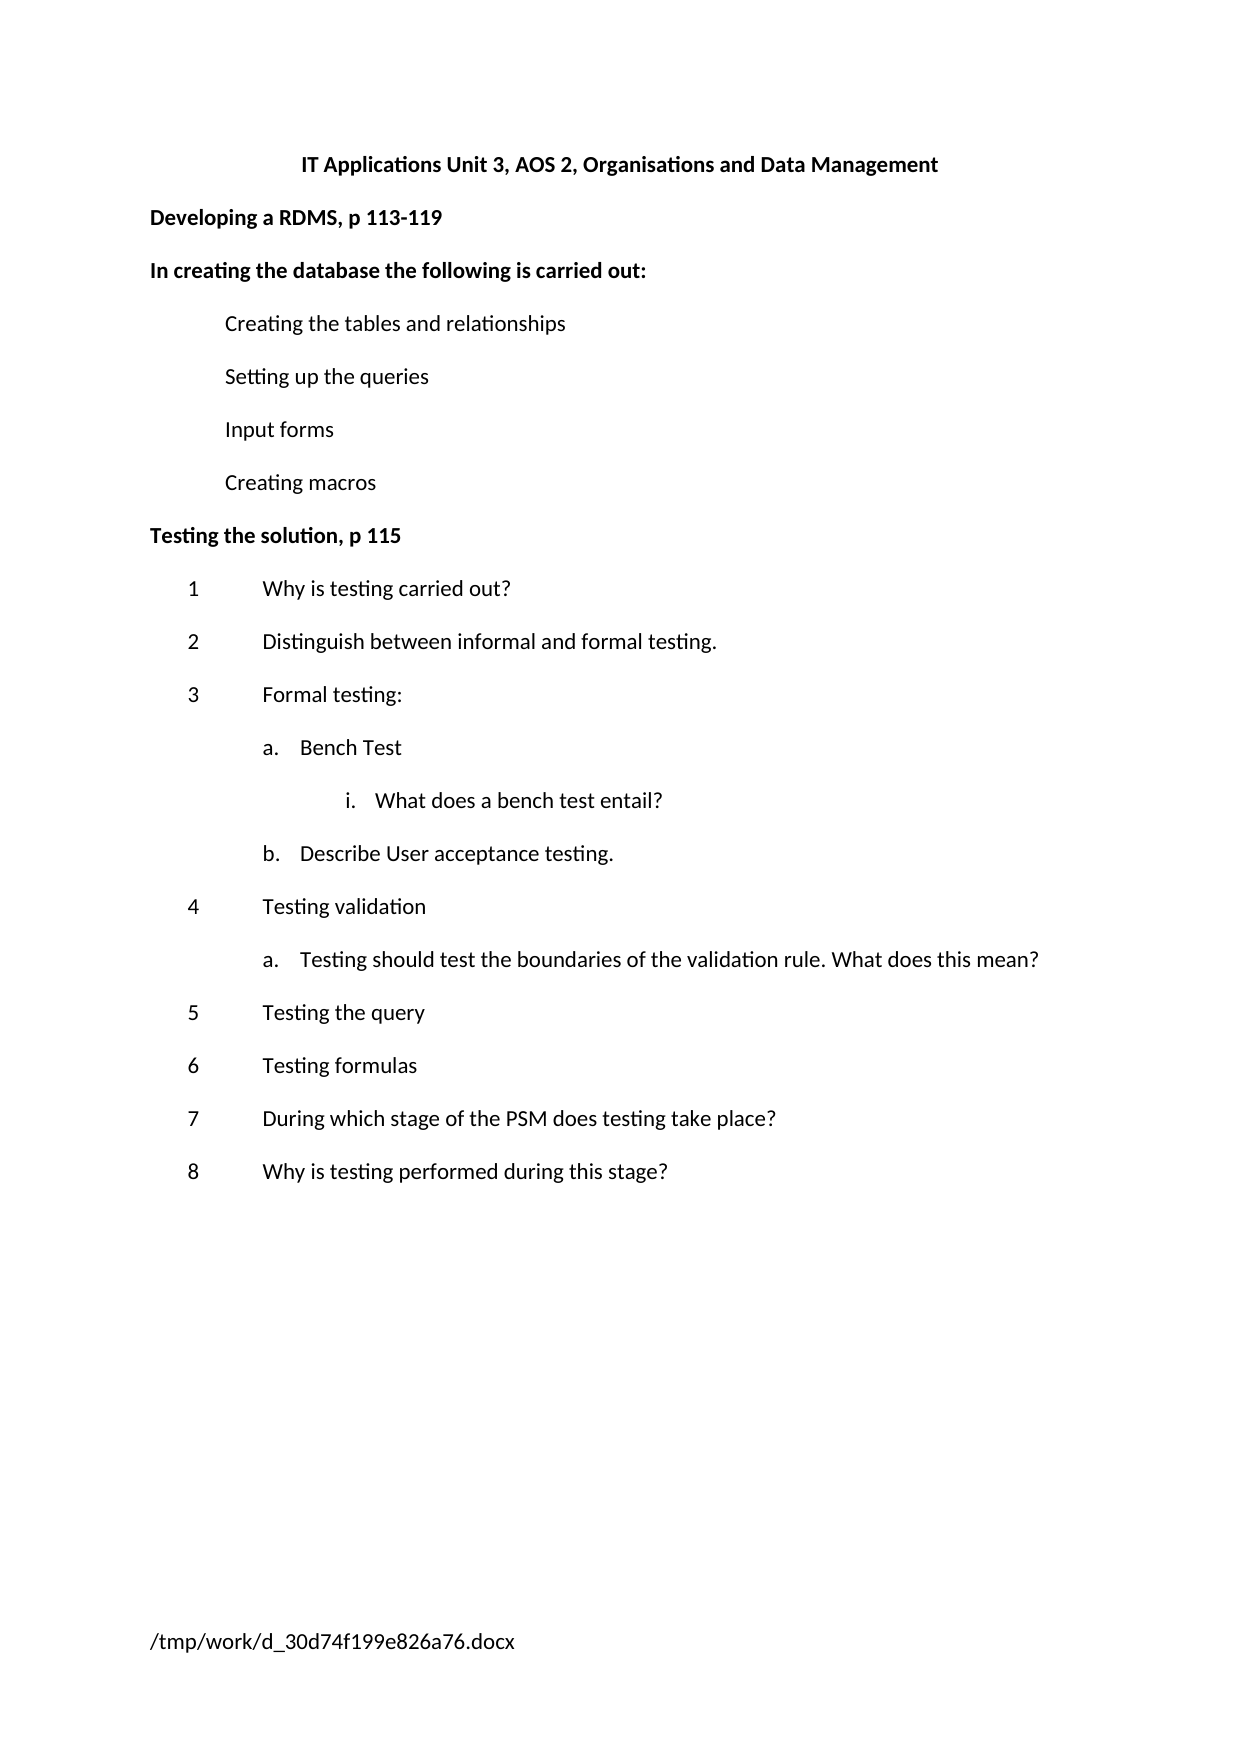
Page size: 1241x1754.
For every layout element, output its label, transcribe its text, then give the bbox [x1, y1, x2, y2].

list Testing the query [187, 998, 1090, 1026]
list Why is testing performed during this stage? [187, 1157, 1090, 1185]
list During which stage of the PSM does testing take place? [187, 1104, 1090, 1132]
text Creating the tables and relationships [225, 309, 1090, 337]
text Input forms [225, 415, 1090, 443]
text Setting up the queries [225, 362, 1090, 390]
list What does a bench test entail? [356, 786, 1090, 814]
list Formal testing: [187, 680, 1090, 708]
text Testing the solution, p 115 [150, 521, 1090, 549]
text IT Applications Unit 3, AOS 2, Organisations and Data Management [150, 150, 1090, 178]
list Bench Test [262, 733, 1090, 761]
list Testing should test the boundaries of the validation rule. What does this mean? [262, 945, 1090, 973]
text Creating macros [225, 468, 1090, 496]
text In creating the database the following is carried out: [150, 256, 1090, 284]
list Testing validation [187, 892, 1090, 920]
list Distinguish between informal and formal testing. [187, 627, 1090, 655]
text Developing a RDMS, p 113-119 [150, 203, 1090, 231]
list Why is testing carried out? [187, 574, 1090, 602]
list Testing formulas [187, 1051, 1090, 1079]
list Describe User acceptance testing. [262, 839, 1090, 867]
